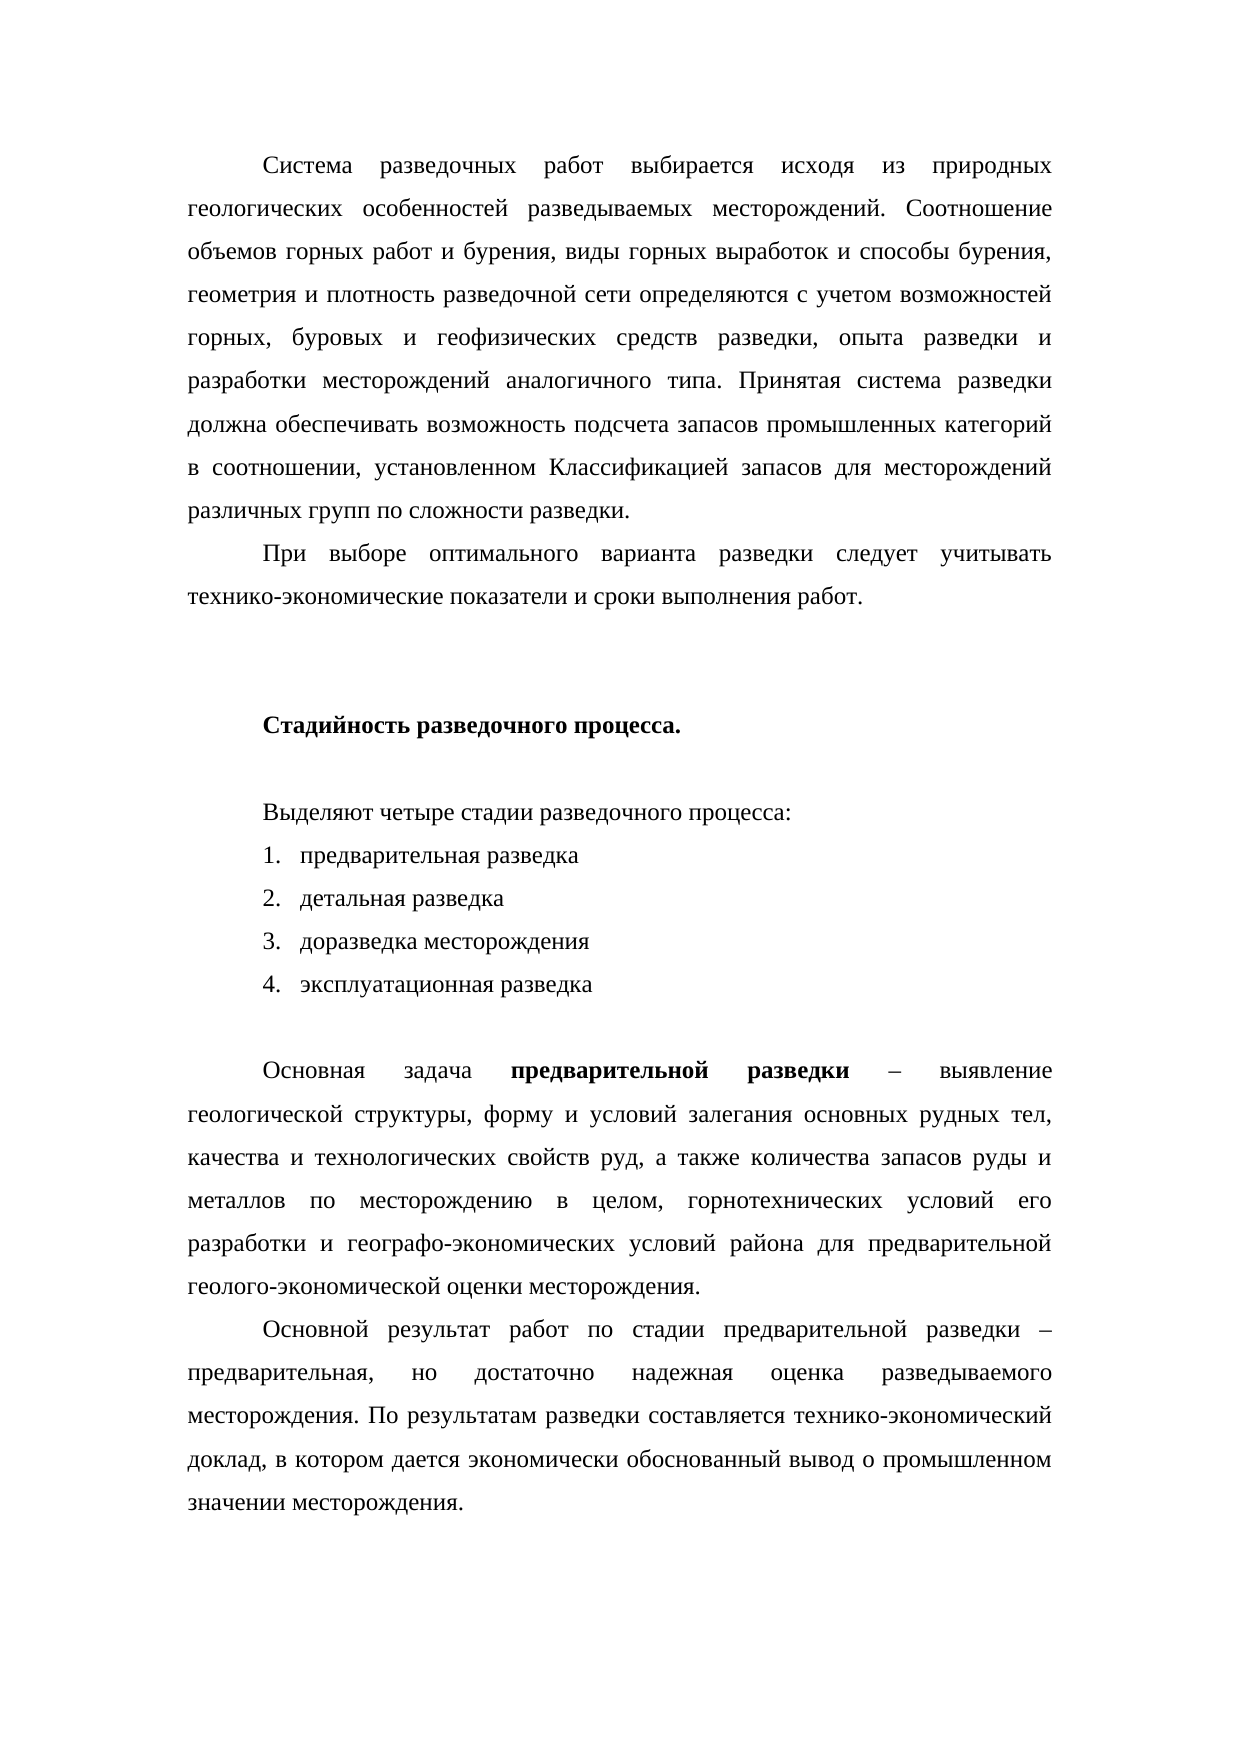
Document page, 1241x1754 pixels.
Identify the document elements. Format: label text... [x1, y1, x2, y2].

list детальная разведка [262, 883, 1053, 912]
list доразведка месторождения [262, 926, 1053, 955]
list эксплуатационная разведка [262, 969, 1053, 998]
text Система разведочных работ выбирается исходя из природных геологических особенностей разведываемых месторождений. Соотношение объемов горных работ и бурения, виды горных выработок и способы бурения, геометрия и плотность разведочной сети определяются с учетом возможностей горных, буровых и геофизических средств разведки, опыта разведки и разработки месторождений аналогичного типа. Принятая система разведки должна обеспечивать возможность подсчета запасов промышленных категорий в соотношении, установленном Классификацией запасов для месторождений различных групп по сложности разведки. [187, 150, 1053, 524]
text При выборе оптимального варианта разведки следует учитывать технико-экономические показатели и сроки выполнения работ. [187, 538, 1053, 610]
text Основной результат работ по стадии предварительной разведки – предварительная, но достаточно надежная оценка разведываемого месторождения. По результатам разведки составляется технико-экономический доклад, в котором дается экономически обоснованный вывод о промышленном значении месторождения. [187, 1314, 1053, 1516]
list предварительная разведка [262, 840, 1053, 869]
text Выделяют четыре стадии разведочного процесса: [187, 797, 1053, 826]
text Стадийность разведочного процесса. [187, 711, 1053, 739]
text Основная задача предварительной разведки – выявление геологической структуры, форму и условий залегания основных рудных тел, качества и технологических свойств руд, а также количества запасов руды и металлов по месторождению в целом, горнотехнических условий его разработки и географо-экономических условий района для предварительной геолого-экономической оценки месторождения. [187, 1056, 1053, 1300]
